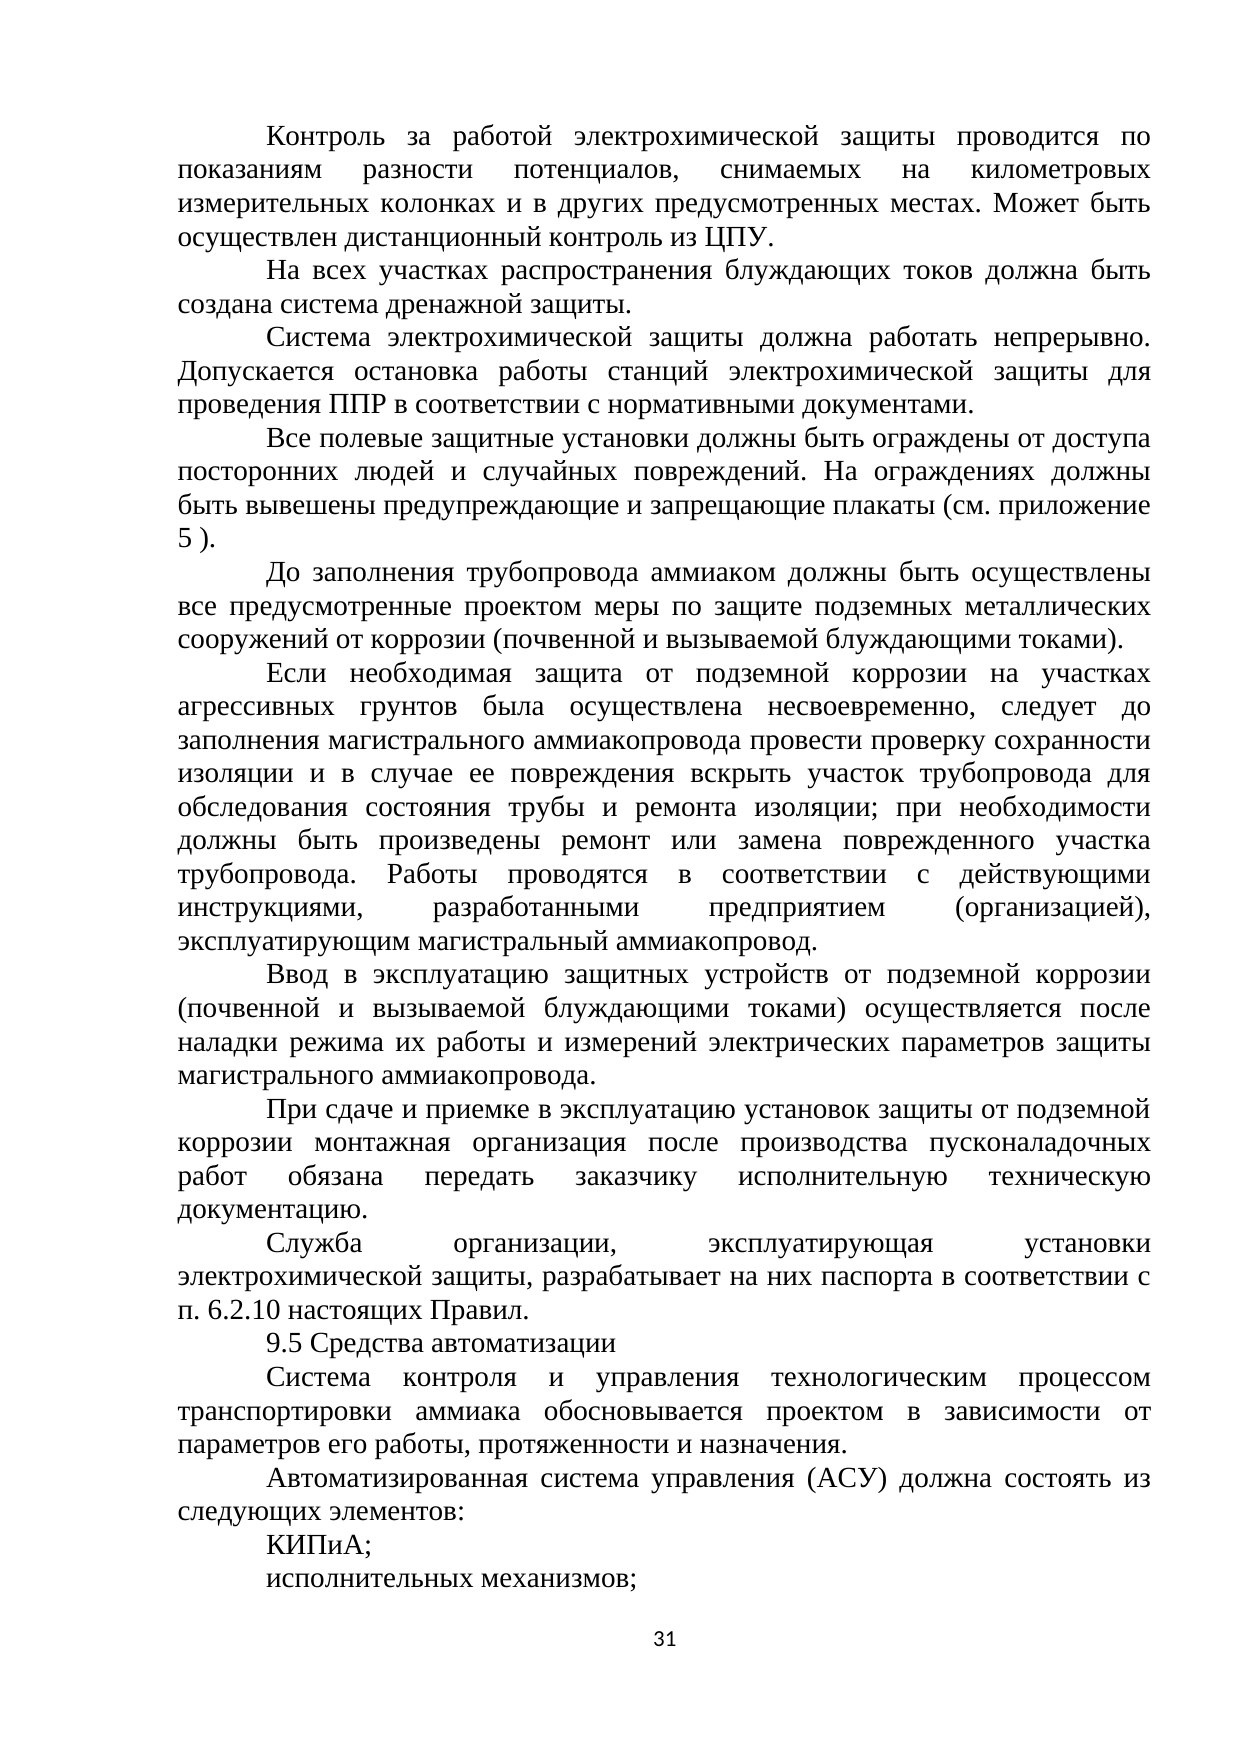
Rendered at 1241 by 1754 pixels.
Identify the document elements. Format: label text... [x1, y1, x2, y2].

text Автоматизированная система управления (АСУ) должна состоять из следующих элементов: [177, 1460, 1152, 1527]
text КИПиА; [177, 1527, 1152, 1560]
text До заполнения трубопровода аммиаком должны быть осуществлены все предусмотренные проектом меры по защите подземных металлических сооружений от коррозии (почвенной и вызываемой блуждающими токами). [177, 554, 1152, 655]
text Система электрохимической защиты должна работать непрерывно. Допускается остановка работы станций электрохимической защиты для проведения ППР в соответствии с нормативными документами. [177, 319, 1152, 420]
text исполнительных механизмов; [177, 1560, 1152, 1594]
text Ввод в эксплуатацию защитных устройств от подземной коррозии (почвенной и вызываемой блуждающими токами) осуществляется после наладки режима их работы и измерений электрических параметров защиты магистрального аммиакопровода. [177, 957, 1152, 1091]
text Служба организации, эксплуатирующая установки электрохимической защиты, разрабатывает на них паспорта в соответствии с п. 6.2.10 настоящих Правил. [177, 1225, 1152, 1326]
text Система контроля и управления технологическим процессом транспортировки аммиака обосновывается проектом в зависимости от параметров его работы, протяженности и назначения. [177, 1359, 1152, 1460]
text Контроль за работой электрохимической защиты проводится по показаниям разности потенциалов, снимаемых на километровых измерительных колонках и в других предусмотренных местах. Может быть осуществлен дистанционный контроль из ЦПУ. [177, 118, 1152, 252]
text На всех участках распространения блуждающих токов должна быть создана система дренажной защиты. [177, 252, 1152, 319]
subtitle 9.5 Средства автоматизации [177, 1326, 1152, 1359]
text При сдаче и приемке в эксплуатацию установок защиты от подземной коррозии монтажная организация после производства пусконаладочных работ обязана передать заказчику исполнительную техническую документацию. [177, 1091, 1152, 1225]
text Если необходимая защита от подземной коррозии на участках агрессивных грунтов была осуществлена несвоевременно, следует до заполнения магистрального аммиакопровода провести проверку сохранности изоляции и в случае ее повреждения вскрыть участок трубопровода для обследования состояния трубы и ремонта изоляции; при необходимости должны быть произведены ремонт или замена поврежденного участка трубопровода. Работы проводятся в соответствии с действующими инструкциями, разработанными предприятием (организацией), эксплуатирующим магистральный аммиакопровод. [177, 655, 1152, 957]
text Все полевые защитные установки должны быть ограждены от доступа посторонних людей и случайных повреждений. На ограждениях должны быть вывешены предупреждающие и запрещающие плакаты (см. приложение 5 ). [177, 420, 1152, 554]
